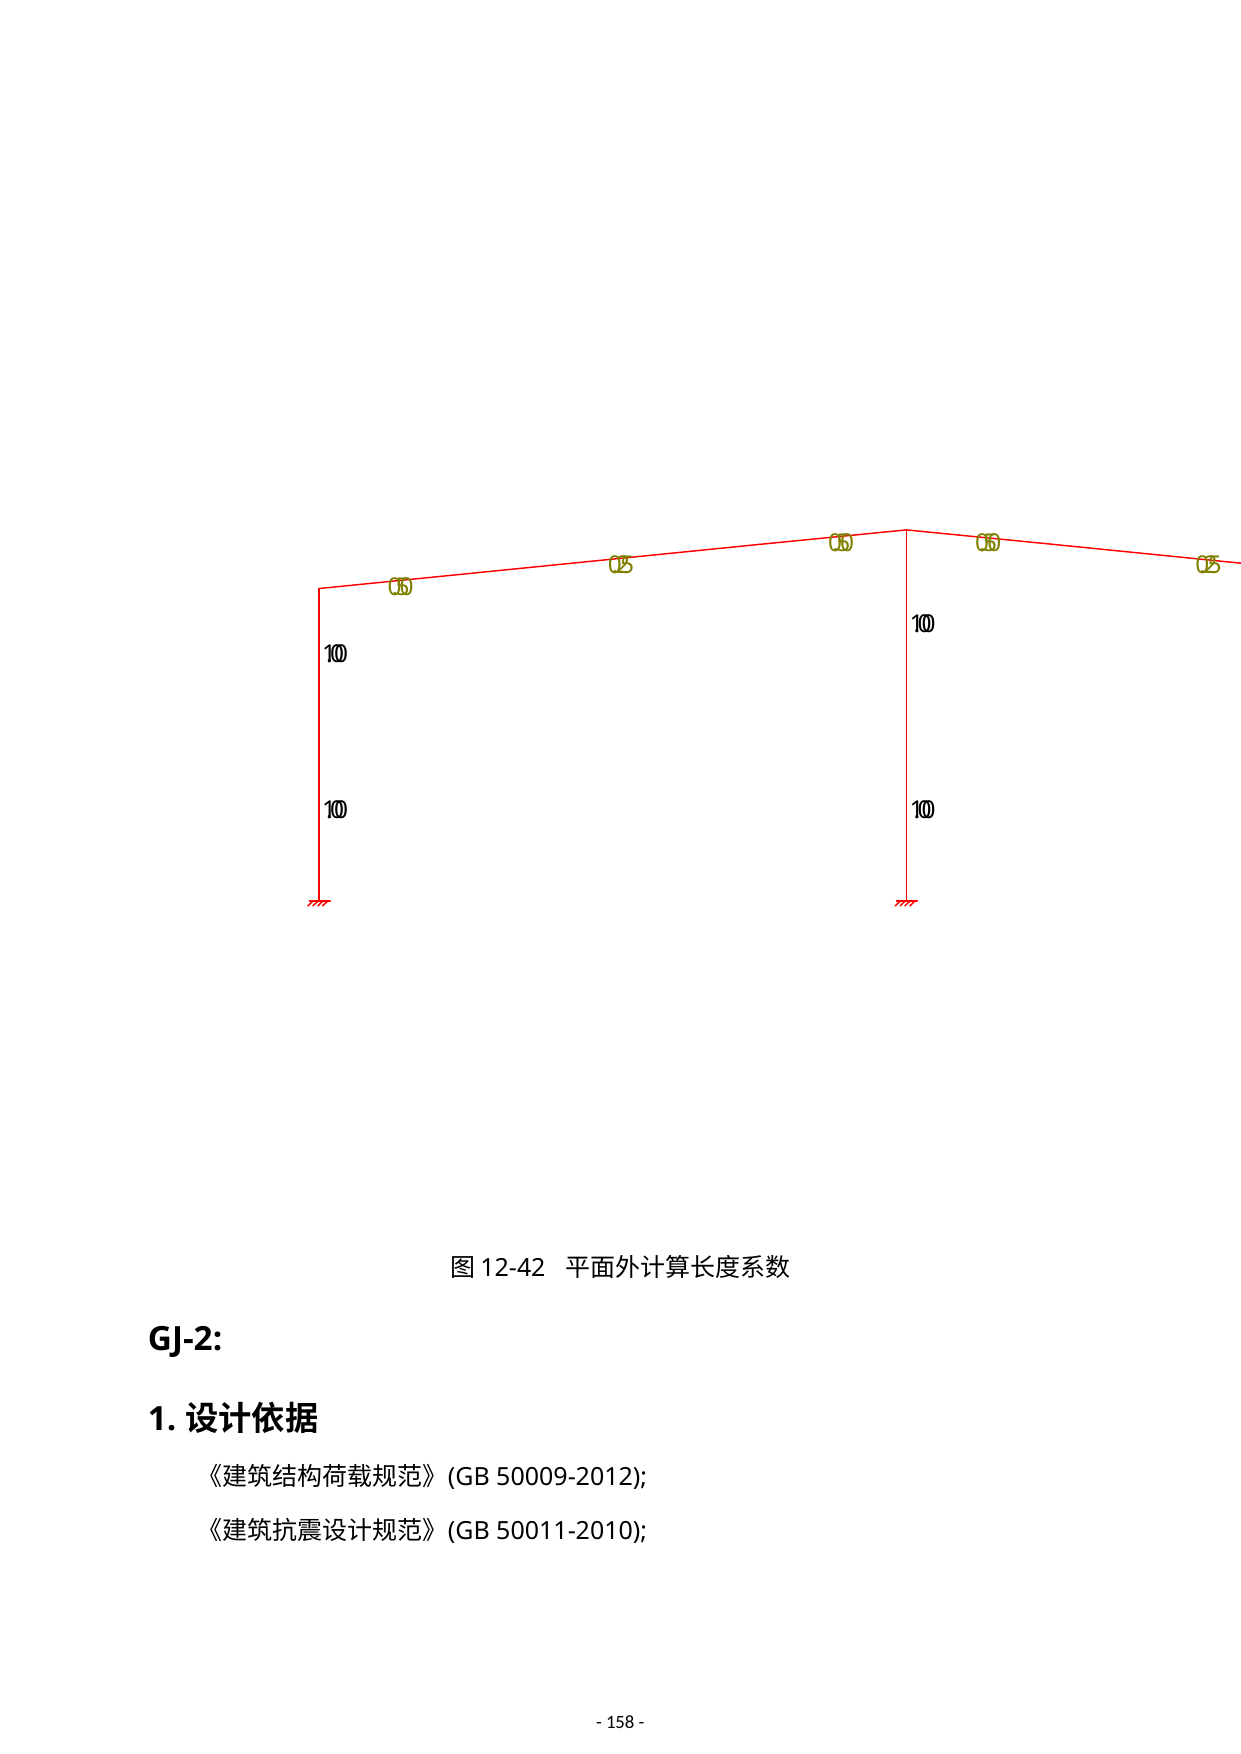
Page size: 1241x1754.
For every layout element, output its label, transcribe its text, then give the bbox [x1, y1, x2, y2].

text 图12-42 平面外计算长度系数 [148, 1242, 1093, 1289]
title 1. 设计依据 [148, 1386, 1093, 1445]
text 《建筑抗震设计规范》(GB 50011-2010); [148, 1505, 1093, 1552]
text 《建筑结构荷载规范》(GB 50009-2012); [148, 1451, 1093, 1498]
title GJ-2: [148, 1314, 1093, 1361]
